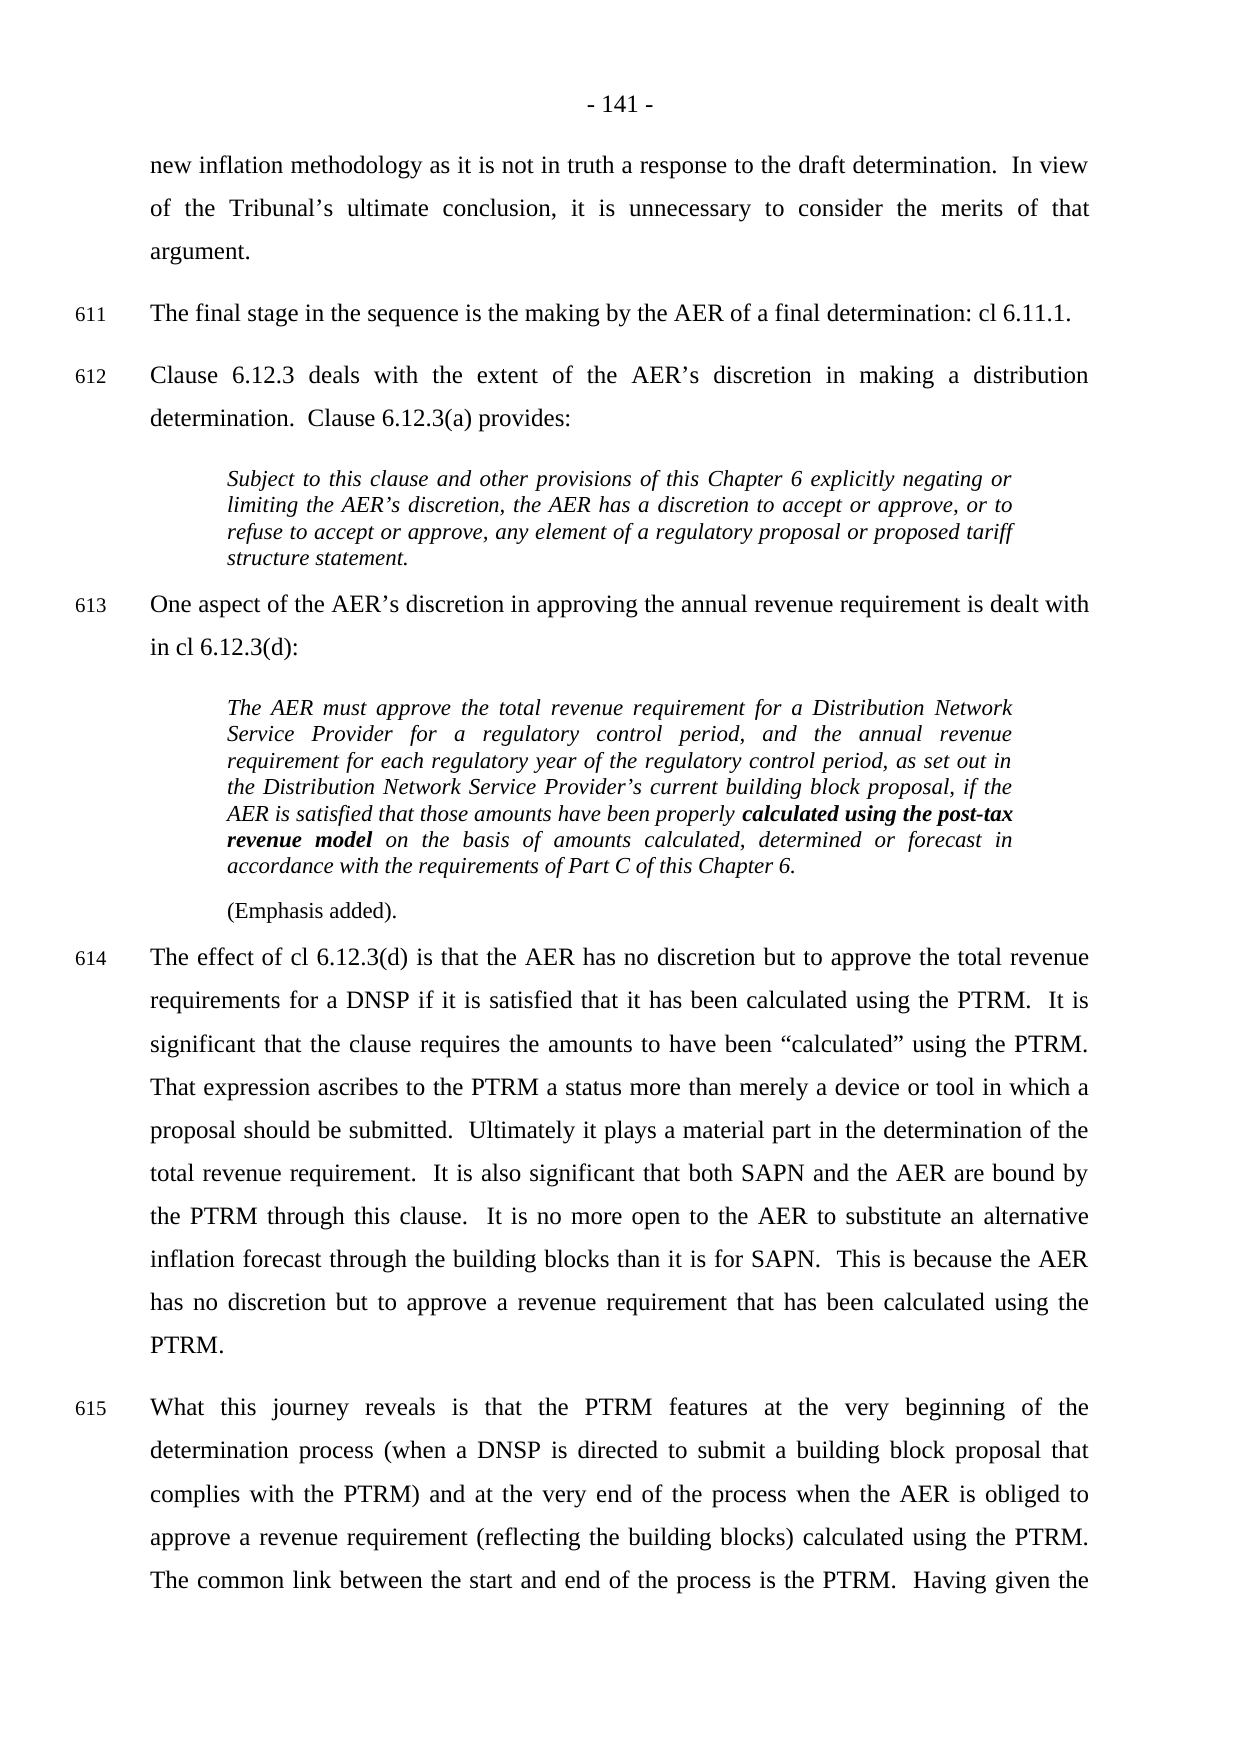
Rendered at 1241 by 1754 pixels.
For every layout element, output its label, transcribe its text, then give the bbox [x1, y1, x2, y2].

text The effect of cl 6.12.3(d) is that the AER has no discretion but to approve the total revenue requirements for a DNSP if it is satisfied that it has been calculated using the PTRM. It is significant that the clause requires the amounts to have been “calculated” using the PTRM. That expression ascribes to the PTRM a status more than merely a device or tool in which a proposal should be submitted. Ultimately it plays a material part in the determination of the total revenue requirement. It is also significant that both SAPN and the AER are bound by the PTRM through this clause. It is no more open to the AER to substitute an alternative inflation forecast through the building blocks than it is for SAPN. This is because the AER has no discretion but to approve a revenue requirement that has been calculated using the PTRM. [75, 942, 1090, 1359]
text The final stage in the sequence is the making by the AER of a final determination: cl 6.11.1. [75, 298, 1090, 327]
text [75, 1392, 1090, 1594]
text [75, 150, 1090, 265]
text Clause 6.12.3 deals with the extent of the AER’s discretion in making a distribution determination. Clause 6.12.3(a) provides: [75, 360, 1090, 432]
text One aspect of the AER’s discretion in approving the annual revenue requirement is dealt with in cl 6.12.3(d): [75, 589, 1090, 661]
text Subject to this clause and other provisions of this Chapter 6 explicitly negating or limiting the AER’s discretion, the AER has a discretion to accept or approve, or to refuse to accept or approve, any element of a regulatory proposal or proposed tariff structure statement. [227, 465, 1013, 570]
text The AER must approve the total revenue requirement for a Distribution Network Service Provider for a regulatory control period, and the annual revenue requirement for each regulatory year of the regulatory control period, as set out in the Distribution Network Service Provider’s current building block proposal, if the AER is satisfied that those amounts have been properly calculated using the post-tax revenue model on the basis of amounts calculated, determined or forecast in accordance with the requirements of Part C of this Chapter 6. [227, 694, 1013, 879]
text (Emphasis added). [227, 897, 1013, 924]
